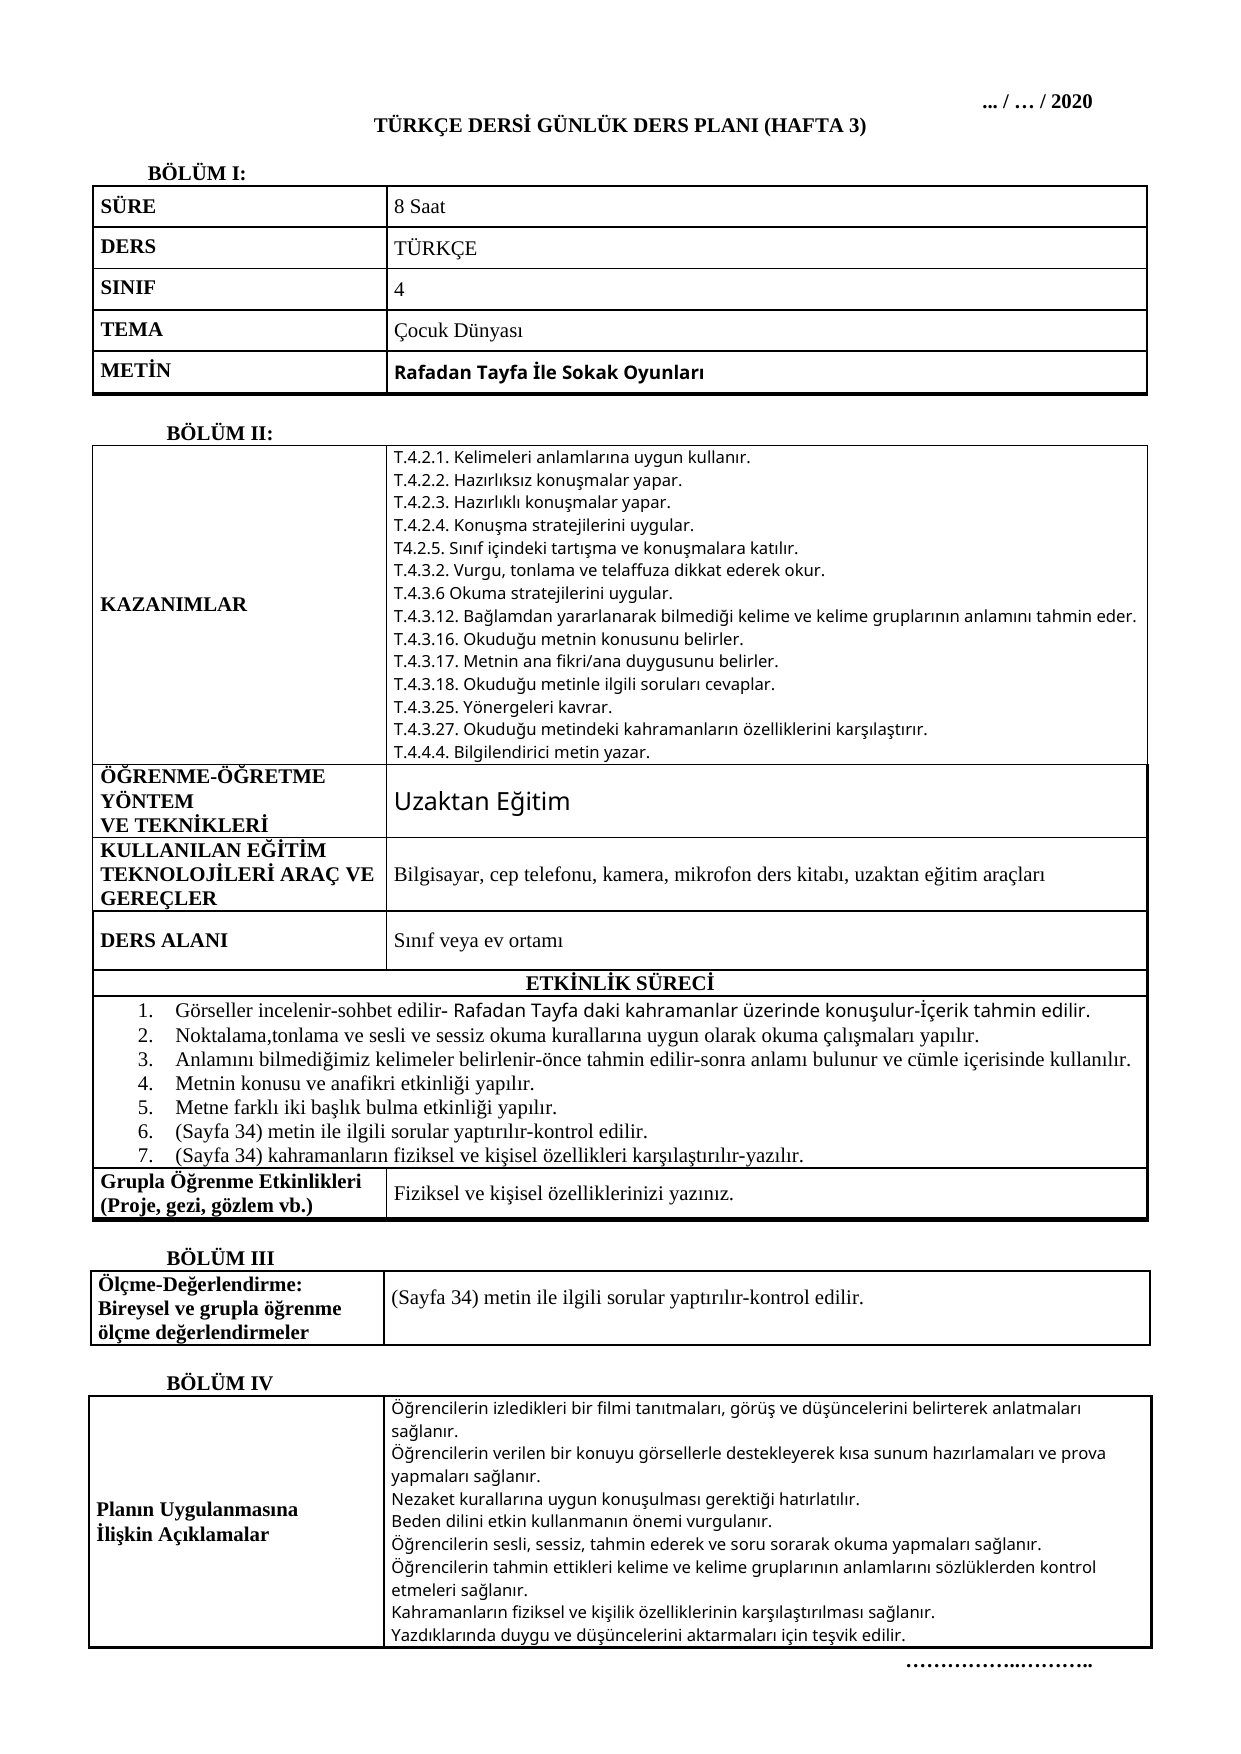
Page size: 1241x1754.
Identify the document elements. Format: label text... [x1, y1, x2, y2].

table_cell Grupla Öğrenme Etkinlikleri (Proje, gezi, gözlem vb.) [94, 1169, 386, 1217]
table_cell METİN [94, 352, 386, 392]
table_cell Sınıf veya ev ortamı [387, 912, 1146, 969]
table_header Öğrencilerin izledikleri bir filmi tanıtmaları, görüş ve düşüncelerini belirterek anlatmaları sağlanır. Öğrencilerin verilen bir konuyu görsellerle destekleyerek kısa sunum hazırlamaları ve prova yapmaları sağlanır. Nezaket kurallarına uygun konuşulması gerektiği hatırlatılır. Beden dilini etkin kullanmanın önemi vurgulanır. Öğrencilerin sesli, sessiz, tahmin ederek ve soru sorarak okuma yapmaları sağlanır. Öğrencilerin tahmin ettikleri kelime ve kelime gruplarının anlamlarını sözlüklerden kontrol etmeleri sağlanır. Kahramanların fiziksel ve kişilik özelliklerinin karşılaştırılması sağlanır. Yazdıklarında duygu ve düşüncelerini aktarmaları için teşvik edilir. [385, 1397, 1150, 1646]
table_header T.4.2.1. Kelimeleri anlamlarına uygun kullanır. T.4.2.2. Hazırlıksız konuşmalar yapar. T.4.2.3. Hazırlıklı konuşmalar yapar. T.4.2.4. Konuşma stratejilerini uygular. T4.2.5. Sınıf içindeki tartışma ve konuşmalara katılır. T.4.3.2. Vurgu, tonlama ve telaffuza dikkat ederek okur. T.4.3.6 Okuma stratejilerini uygular. T.4.3.12. Bağlamdan yararlanarak bilmediği kelime ve kelime gruplarının anlamını tahmin eder. T.4.3.16. Okuduğu metnin konusunu belirler. T.4.3.17. Metnin ana fikri/ana duygusunu belirler. T.4.3.18. Okuduğu metinle ilgili soruları cevaplar. T.4.3.25. Yönergeleri kavrar. T.4.3.27. Okuduğu metindeki kahramanların özelliklerini karşılaştırır. T.4.4.4. Bilgilendirici metin yazar. [387, 446, 1147, 763]
table_cell TÜRKÇE [388, 228, 1146, 268]
text BÖLÜM II: [148, 420, 1092, 444]
table_cell TEMA [94, 311, 386, 350]
table_cell SINIF [94, 269, 386, 309]
table_cell KULLANILAN EĞİTİM TEKNOLOJİLERİ ARAÇ VE GEREÇLER [93, 838, 386, 910]
table_cell 4 [388, 269, 1146, 309]
table_header (Sayfa 34) metin ile ilgili sorular yaptırılır-kontrol edilir. [385, 1272, 1149, 1344]
table_header KAZANIMLAR [93, 446, 386, 763]
table_header Ölçme-Değerlendirme: Bireysel ve grupla öğrenme ölçme değerlendirmeler [92, 1272, 383, 1344]
subtitle BÖLÜM III [148, 1246, 1092, 1270]
text BÖLÜM I: [148, 161, 1092, 185]
table_cell ETKİNLİK SÜRECİ [94, 971, 1146, 995]
table_cell Bilgisayar, cep telefonu, kamera, mikrofon ders kitabı, uzaktan eğitim araçları [387, 838, 1146, 910]
table_cell ÖĞRENME-ÖĞRETME YÖNTEM VE TEKNİKLERİ [93, 765, 386, 837]
table_header Planın Uygulanmasına İlişkin Açıklamalar [90, 1397, 383, 1646]
table_cell DERS [94, 228, 386, 268]
table_cell DERS ALANI [94, 912, 386, 969]
table_cell Fiziksel ve kişisel özelliklerinizi yazınız. [387, 1169, 1146, 1217]
subtitle BÖLÜM IV [148, 1370, 1092, 1394]
text ……………..……….. [148, 1649, 1092, 1672]
text ... / … / 2020 [148, 89, 1092, 113]
table_cell Uzaktan Eğitim [387, 765, 1146, 837]
table_header SÜRE [94, 187, 386, 226]
table_header 8 Saat [388, 187, 1146, 226]
table_cell Görseller incelenir-sohbet edilir- Rafadan Tayfa daki kahramanlar üzerinde konuşulur-İçerik tahmin edilir. Noktalama,tonlama ve sesli ve sessiz okuma kurallarına uygun olarak okuma çalışmaları yapılır. Anlamını bilmediğimiz kelimeler belirlenir-önce tahmin edilir-sonra anlamı bulunur ve cümle içerisinde kullanılır. Metnin konusu ve anafikri etkinliği yapılır. Metne farklı iki başlık bulma etkinliği yapılır. (Sayfa 34) metin ile ilgili sorular yaptırılır-kontrol edilir. (Sayfa 34) kahramanların fiziksel ve kişisel özellikleri karşılaştırılır-yazılır. [94, 997, 1146, 1167]
table_cell Rafadan Tayfa İle Sokak Oyunları [388, 352, 1146, 392]
text TÜRKÇE DERSİ GÜNLÜK DERS PLANI (HAFTA 3) [148, 113, 1092, 137]
table_cell Çocuk Dünyası [388, 311, 1146, 350]
